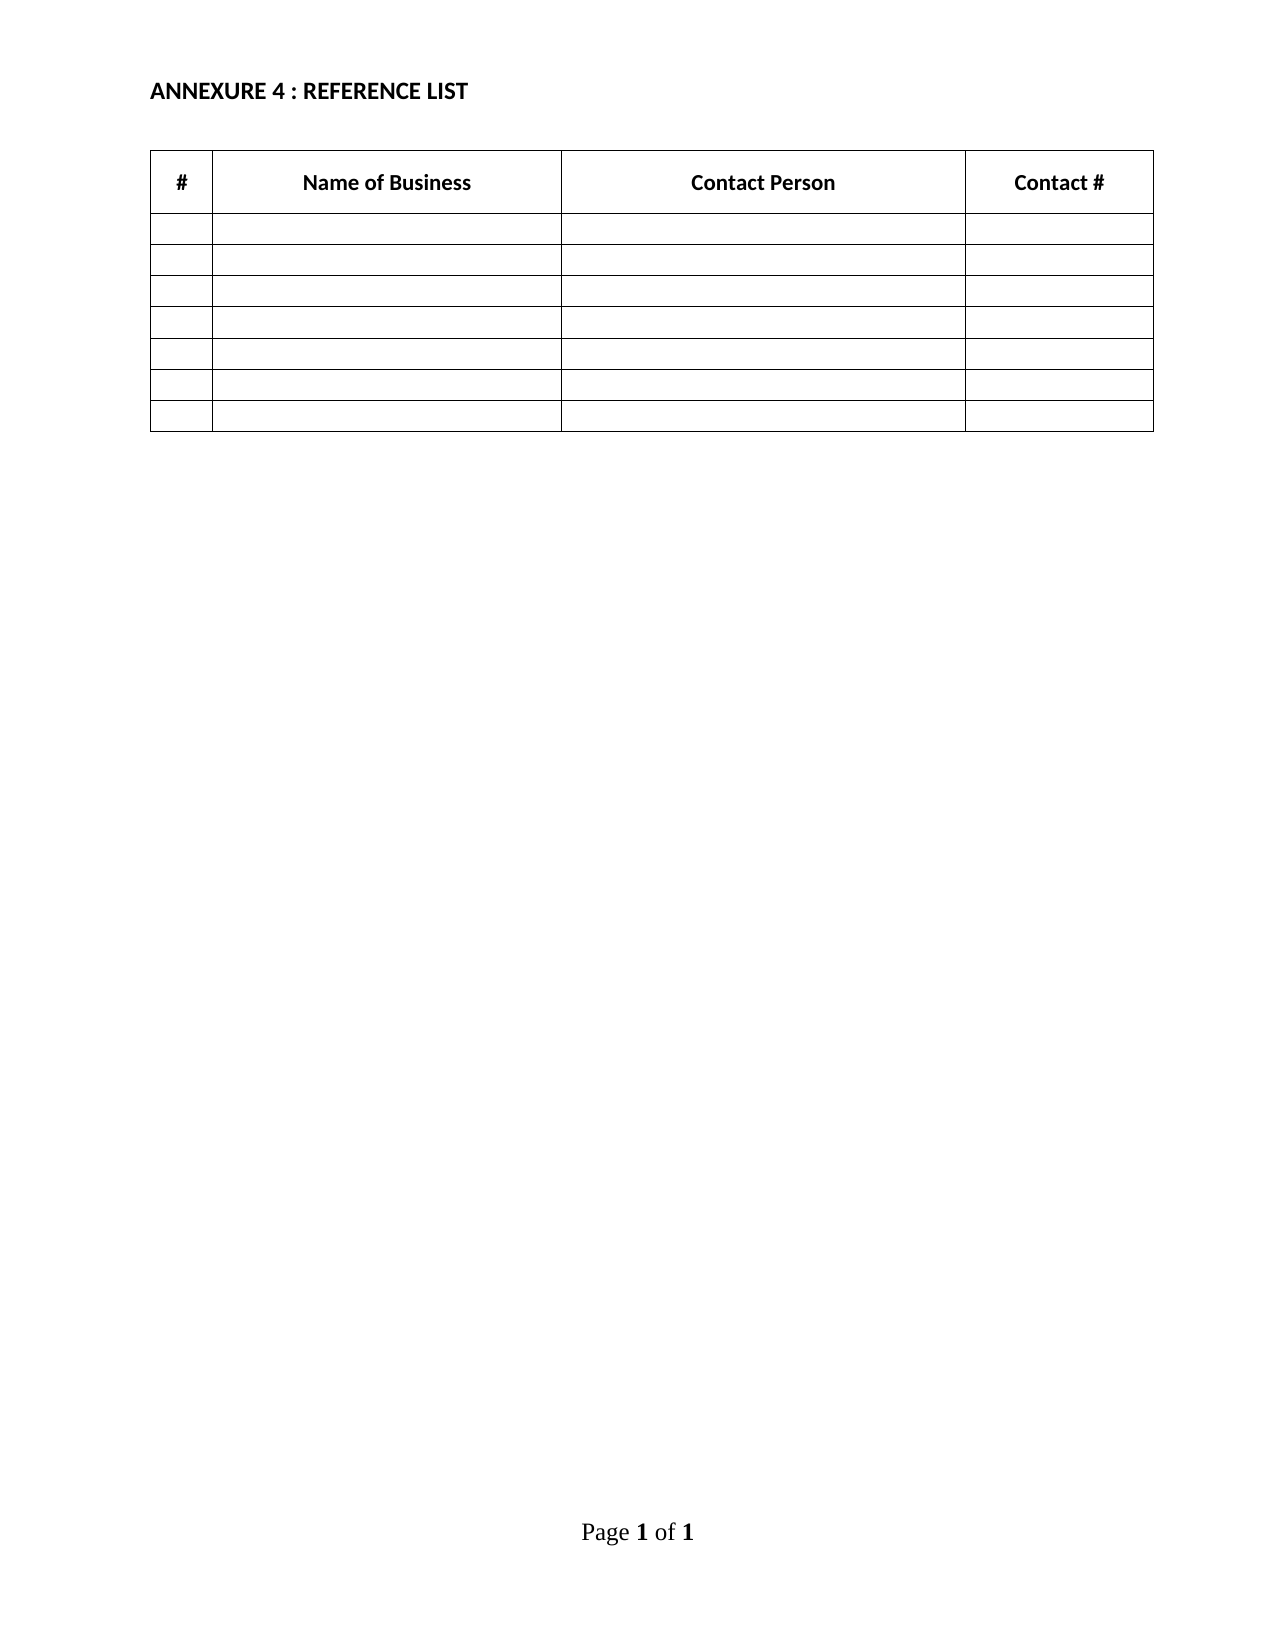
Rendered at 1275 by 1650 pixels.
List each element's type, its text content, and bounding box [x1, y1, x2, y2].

table_cell [151, 401, 212, 431]
table_cell [213, 214, 561, 244]
table_cell [213, 245, 561, 275]
table_cell [562, 339, 965, 369]
table_header Contact # [966, 151, 1153, 212]
table_cell [966, 214, 1153, 244]
table_cell [213, 276, 561, 306]
table_cell [966, 245, 1153, 275]
table_cell [151, 370, 212, 400]
table_cell [562, 370, 965, 400]
table_cell [966, 339, 1153, 369]
table_header Contact Person [562, 151, 965, 212]
table_cell [213, 339, 561, 369]
table_cell [213, 307, 561, 337]
table_cell [562, 401, 965, 431]
table_cell [151, 214, 212, 244]
table_header # [151, 151, 212, 212]
table_cell [213, 401, 561, 431]
table_cell [151, 339, 212, 369]
table_cell [562, 307, 965, 337]
table_cell [213, 370, 561, 400]
table_header Name of Business [213, 151, 561, 212]
table_cell [562, 214, 965, 244]
table_cell [966, 276, 1153, 306]
table_cell [966, 307, 1153, 337]
table_cell [966, 370, 1153, 400]
table_cell [151, 245, 212, 275]
table_cell [562, 276, 965, 306]
table_cell [151, 276, 212, 306]
table_cell [151, 307, 212, 337]
table_cell [966, 401, 1153, 431]
table_cell [562, 245, 965, 275]
